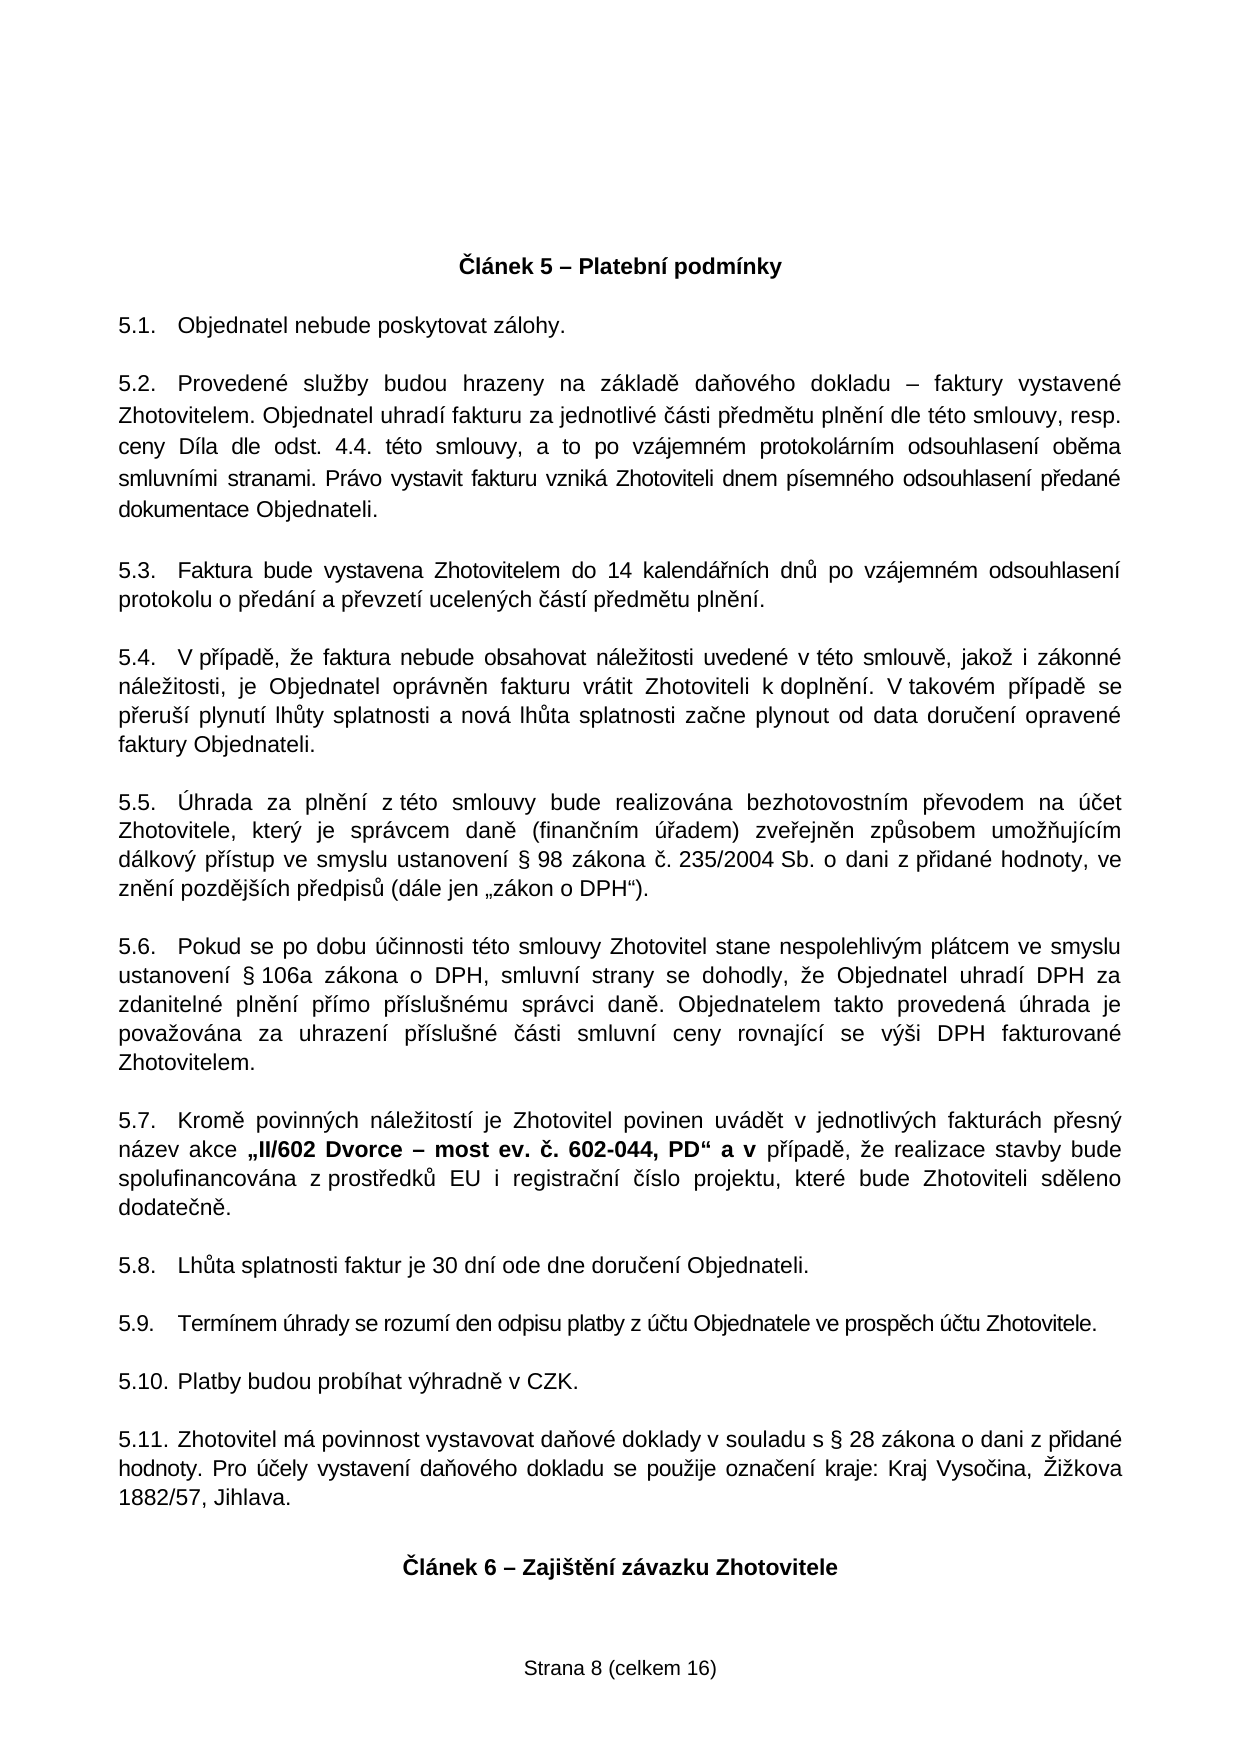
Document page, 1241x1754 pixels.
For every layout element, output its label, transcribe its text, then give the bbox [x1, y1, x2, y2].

list Lhůta splatnosti faktur je 30 dní ode dne doručení Objednateli. [118, 1252, 1122, 1278]
list Zhotovitel má povinnost vystavovat daňové doklady v souladu s § 28 zákona o dani z přidané hodnoty. Pro účely vystavení daňového dokladu se použije označení kraje: Kraj Vysočina, Žižkova 1882/57, Jihlava. [118, 1426, 1122, 1510]
list Úhrada za plnění z této smlouvy bude realizována bezhotovostním převodem na účet Zhotovitele, který je správcem daně (finančním úřadem) zveřejněn způsobem umožňujícím dálkový přístup ve smyslu ustanovení § 98 zákona č. 235/2004 Sb. o dani z přidané hodnoty, ve znění pozdějších předpisů (dále jen „zákon o DPH“). [118, 788, 1122, 902]
list Pokud se po dobu účinnosti této smlouvy Zhotovitel stane nespolehlivým plátcem ve smyslu ustanovení § 106a zákona o DPH, smluvní strany se dohodly, že Objednatel uhradí DPH za zdanitelné plnění přímo příslušnému správci daně. Objednatelem takto provedená úhrada je považována za uhrazení příslušné části smluvní ceny rovnající se výši DPH fakturované Zhotovitelem. [118, 933, 1122, 1075]
list Objednatel nebude poskytovat zálohy. [118, 312, 1122, 338]
list V případě, že faktura nebude obsahovat náležitosti uvedené v této smlouvě, jakož i zákonné náležitosti, je Objednatel oprávněn fakturu vrátit Zhotoviteli k doplnění. V takovém případě se přeruší plynutí lhůty splatnosti a nová lhůta splatnosti začne plynout od data doručení opravené faktury Objednateli. [118, 644, 1122, 757]
list Kromě povinných náležitostí je Zhotovitel povinen uvádět v jednotlivých fakturách přesný název akce „II/602 Dvorce – most ev. č. 602-044, PD“ a v případě, že realizace stavby bude spolufinancována z prostředků EU i registrační číslo projektu, které bude Zhotoviteli sděleno dodatečně. [118, 1107, 1122, 1220]
list Platby budou probíhat výhradně v CZK. [118, 1368, 1122, 1394]
list Provedené služby budou hrazeny na základě daňového dokladu – faktury vystavené Zhotovitelem. Objednatel uhradí fakturu za jednotlivé části předmětu plnění dle této smlouvy, resp. ceny Díla dle odst. 4.4. této smlouvy, a to po vzájemném protokolárním odsouhlasení oběma smluvními stranami. Právo vystavit fakturu vzniká Zhotoviteli dnem písemného odsouhlasení předané dokumentace Objednateli. [118, 370, 1122, 523]
text Článek 6 – Zajištění závazku Zhotovitele [118, 1554, 1122, 1580]
list Faktura bude vystavena Zhotovitelem do 14 kalendářních dnů po vzájemném odsouhlasení protokolu o předání a převzetí ucelených částí předmětu plnění. [118, 557, 1122, 612]
text Článek 5 – Platební podmínky [118, 253, 1122, 279]
list Termínem úhrady se rozumí den odpisu platby z účtu Objednatele ve prospěch účtu Zhotovitele. [118, 1310, 1122, 1336]
